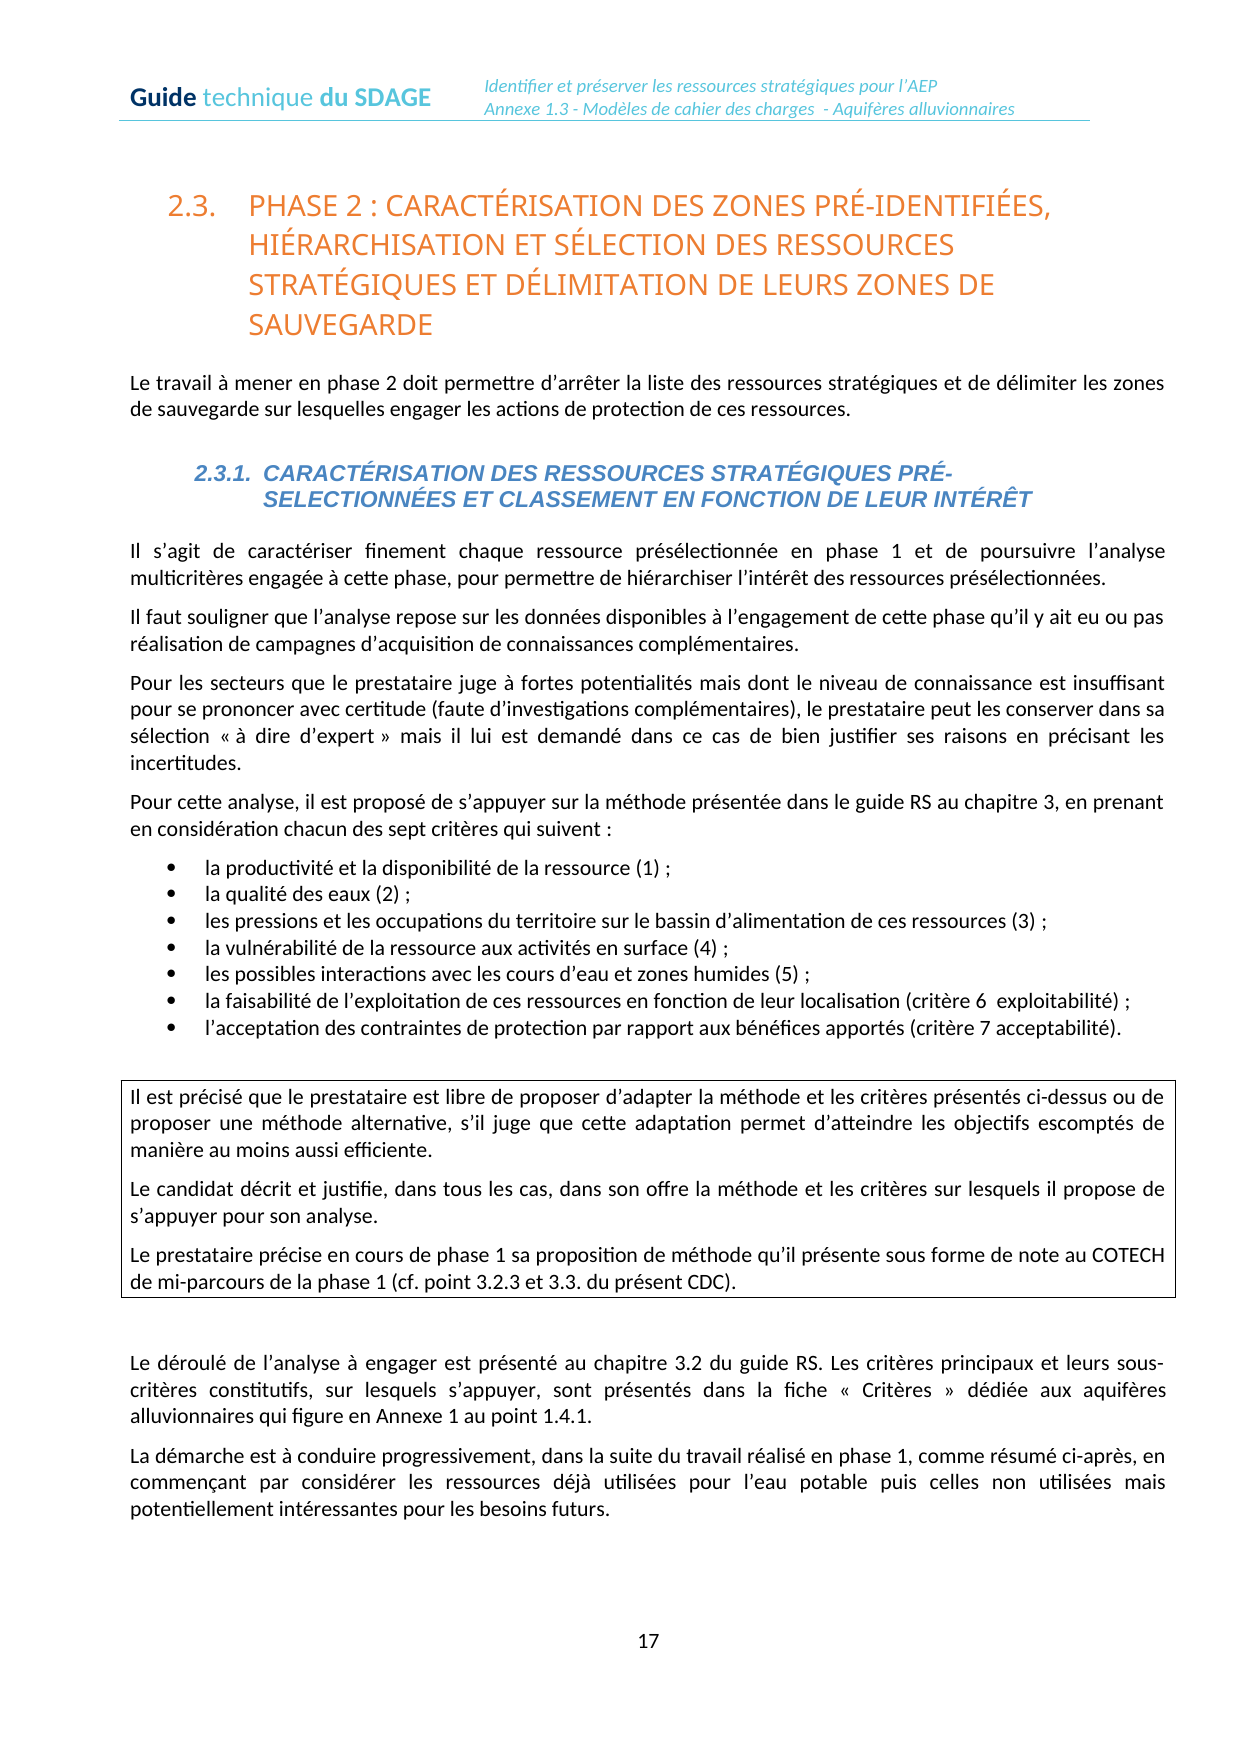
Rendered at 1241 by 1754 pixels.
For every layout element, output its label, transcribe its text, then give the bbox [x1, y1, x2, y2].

list la qualité des eaux (2) ; [167, 881, 1166, 907]
list les possibles interactions avec les cours d’eau et zones humides (5) ; [167, 961, 1166, 987]
text Il s’agit de caractériser finement chaque ressource présélectionnée en phase 1 et de poursuivre l’analyse multicritères engagée à cette phase, pour permettre de hiérarchiser l’intérêt des ressources présélectionnées. [130, 537, 1166, 591]
text Le candidat décrit et justifie, dans tous les cas, dans son offre la méthode et les critères sur lesquels il propose de s’appuyer pour son analyse. [122, 1172, 1175, 1229]
text Pour les secteurs que le prestataire juge à fortes potentialités mais dont le niveau de connaissance est insuffisant pour se prononcer avec certitude (faute d’investigations complémentaires), le prestataire peut les conserver dans sa sélection « à dire d’expert » mais il lui est demandé dans ce cas de bien justifier ses raisons en précisant les incertitudes. [130, 669, 1166, 776]
text Le déroulé de l’analyse à engager est présenté au chapitre 3.2 du guide RS. Les critères principaux et leurs sous-critères constitutifs, sur lesquels s’appuyer, sont présentés dans la fiche « Critères » dédiée aux aquifères alluvionnaires qui figure en Annexe 1 au point 1.4.1. [130, 1349, 1166, 1429]
text Le prestataire précise en cours de phase 1 sa proposition de méthode qu’il présente sous forme de note au COTECH de mi-parcours de la phase 1 (cf. point 3.2.3 et 3.3. du présent CDC). [122, 1238, 1175, 1297]
list la faisabilité de l’exploitation de ces ressources en fonction de leur localisation (critère 6 exploitabilité) ; [167, 987, 1166, 1014]
list la productivité et la disponibilité de la ressource (1) ; [167, 854, 1166, 881]
list l’acceptation des contraintes de protection par rapport aux bénéfices apportés (critère 7 acceptabilité). [167, 1014, 1166, 1041]
text La démarche est à conduire progressivement, dans la suite du travail réalisé en phase 1, comme résumé ci-après, en commençant par considérer les ressources déjà utilisées pour l’eau potable puis celles non utilisées mais potentiellement intéressantes pour les besoins futurs. [130, 1442, 1166, 1522]
text Pour cette analyse, il est proposé de s’appuyer sur la méthode présentée dans le guide RS au chapitre 3, en prenant en considération chacun des sept critères qui suivent : [130, 788, 1166, 841]
list la vulnérabilité de la ressource aux activités en surface (4) ; [167, 934, 1166, 961]
text Phase 2 : Caractérisation des zones pré-identifiées, hiérarchisation et sélection des ressources stratégiques et délimitation de leurs zones de sauvegarde [167, 185, 1137, 344]
text Il est précisé que le prestataire est libre de proposer d’adapter la méthode et les critères présentés ci-dessus ou de proposer une méthode alternative, s’il juge que cette adaptation permet d’atteindre les objectifs escomptés de manière au moins aussi efficiente. [122, 1081, 1175, 1163]
text Il faut souligner que l’analyse repose sur les données disponibles à l’engagement de cette phase qu’il y ait eu ou pas réalisation de campagnes d’acquisition de connaissances complémentaires. [130, 603, 1166, 656]
text Le travail à mener en phase 2 doit permettre d’arrêter la liste des ressources stratégiques et de délimiter les zones de sauvegarde sur lesquelles engager les actions de protection de ces ressources. [130, 369, 1166, 422]
list les pressions et les occupations du territoire sur le bassin d’alimentation de ces ressources (3) ; [167, 907, 1166, 934]
text Caractérisation des ressources stratégiques pré-selectionnées et classement en fonction de leur intérêt [194, 459, 1137, 512]
